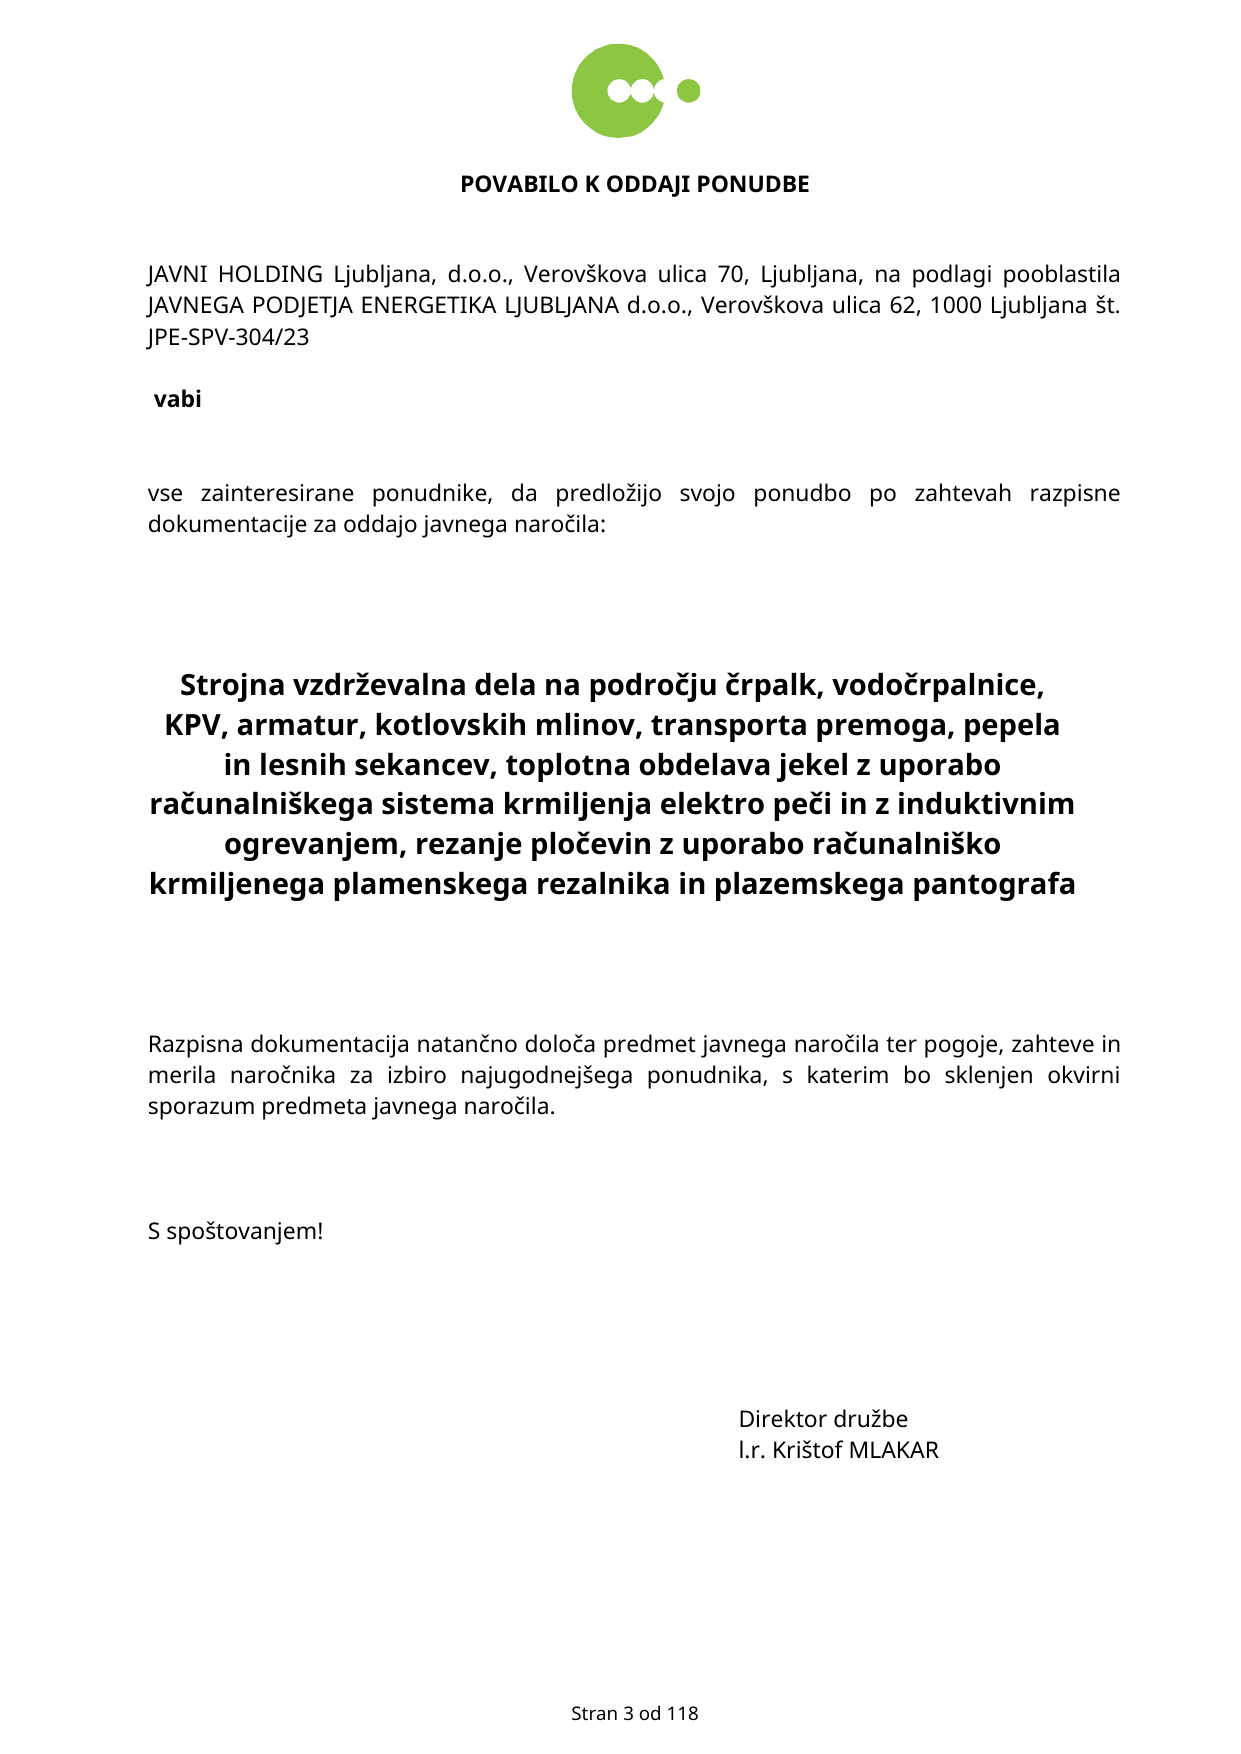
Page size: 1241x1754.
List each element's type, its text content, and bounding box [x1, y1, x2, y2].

text vse zainteresirane ponudnike, da predložijo svojo ponudbo po zahtevah razpisne dokumentacije za oddajo javnega naročila: [148, 477, 1122, 539]
text S spoštovanjem! [148, 1215, 1122, 1246]
text l.r. Krištof MLAKAR [738, 1434, 1122, 1465]
text vabi [148, 383, 1122, 414]
text Strojna vzdrževalna dela na področju črpalk, vodočrpalnice, KPV, armatur, kotlovskih mlinov, transporta premoga, pepela in lesnih sekancev, toplotna obdelava jekel z uporabo računalniškega sistema krmiljenja elektro peči in z induktivnim ogrevanjem, rezanje pločevin z uporabo računalniško krmiljenega plamenskega rezalnika in plazemskega pantografa [148, 664, 1078, 903]
text Direktor družbe [738, 1403, 1122, 1434]
text POVABILO K ODDAJI PONUDBE [148, 168, 1122, 199]
text JAVNI HOLDING Ljubljana, d.o.o., Verovškova ulica 70, Ljubljana, na podlagi pooblastila JAVNEGA PODJETJA ENERGETIKA LJUBLJANA d.o.o., Verovškova ulica 62, 1000 Ljubljana št. JPE-SPV-304/23 [148, 258, 1122, 352]
text Razpisna dokumentacija natančno določa predmet javnega naročila ter pogoje, zahteve in merila naročnika za izbiro najugodnejšega ponudnika, s katerim bo sklenjen okvirni sporazum predmeta javnega naročila. [148, 1028, 1122, 1121]
